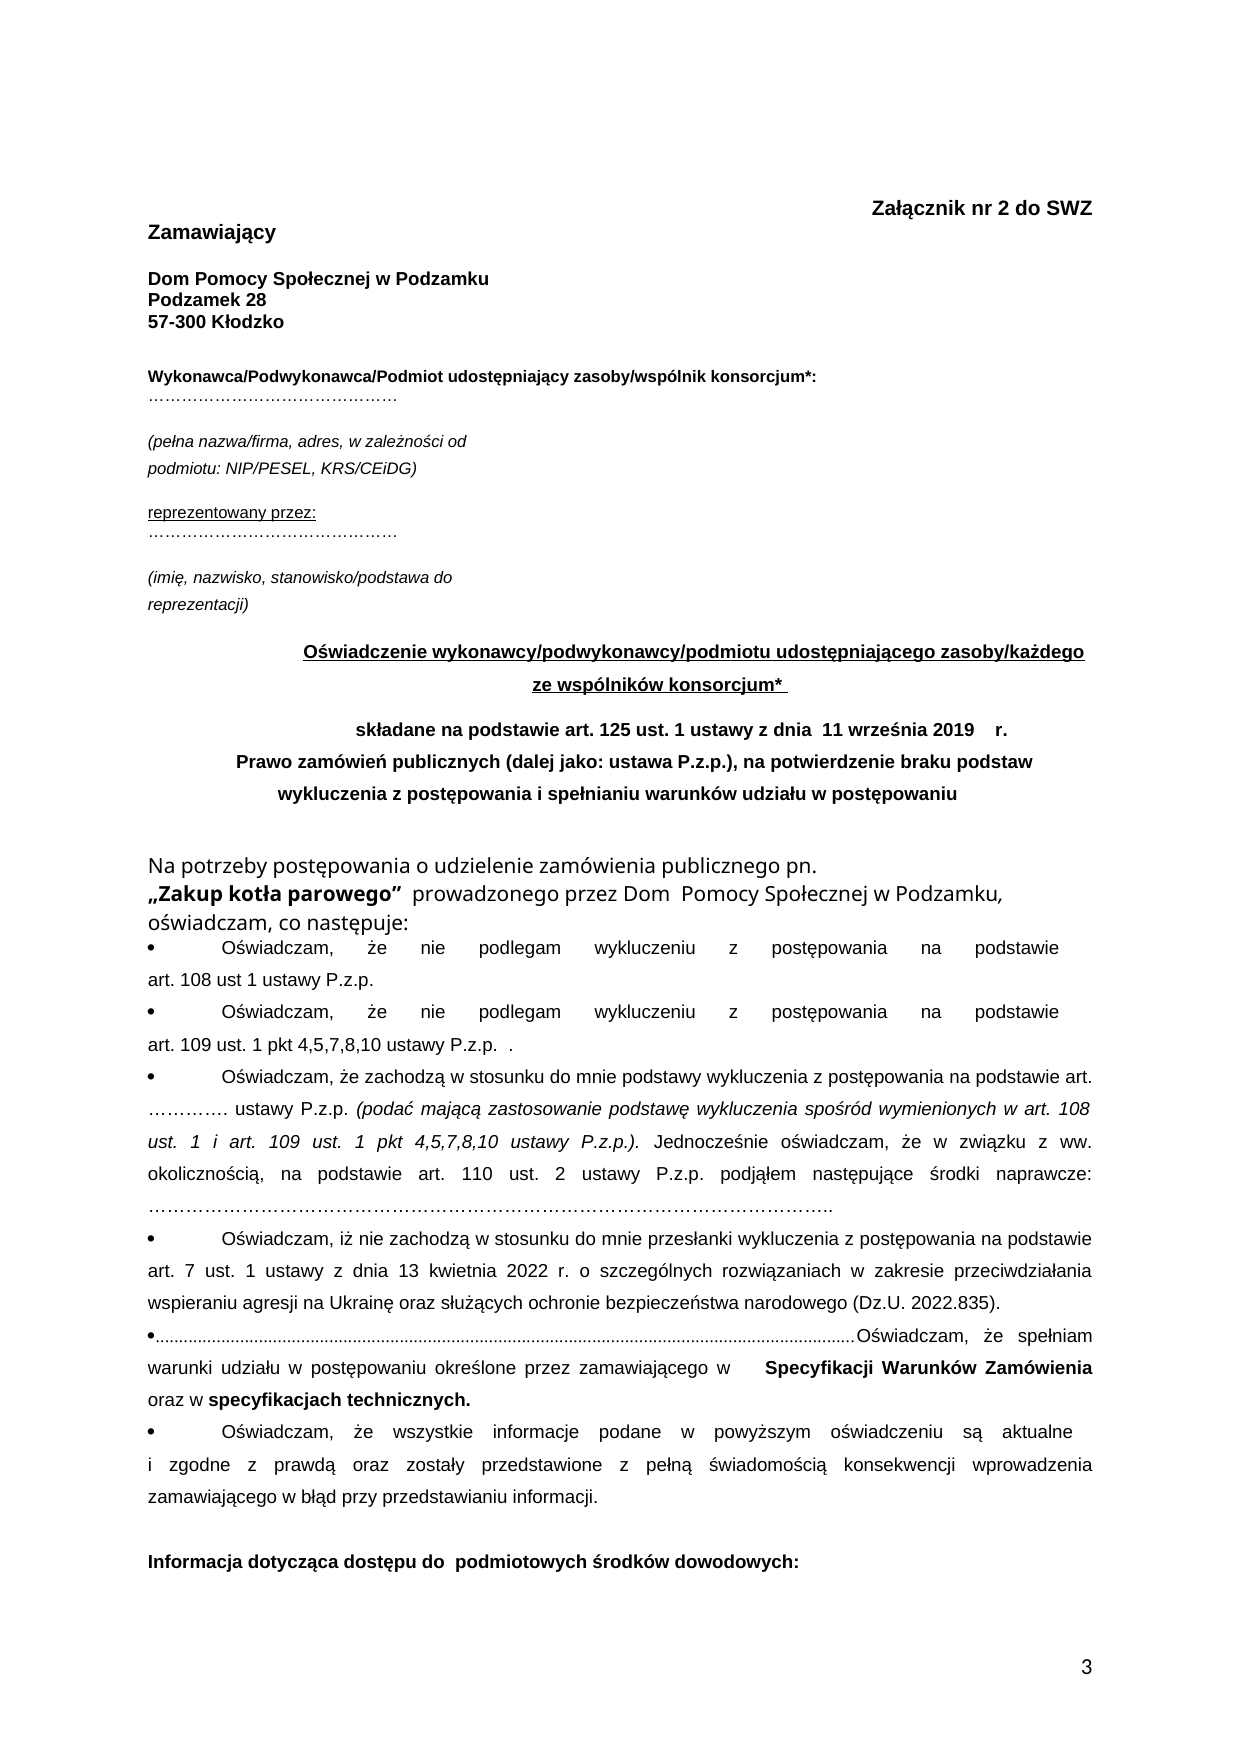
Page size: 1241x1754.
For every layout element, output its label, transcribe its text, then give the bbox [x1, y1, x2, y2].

text „Zakup kotła parowego” prowadzonego przez Dom Pomocy Społecznej w Podzamku, oświadczam, co następuje: [148, 879, 1093, 936]
text Dom Pomocy Społecznej w Podzamku [148, 267, 1093, 289]
text (imię, nazwisko, stanowisko/podstawa do [148, 560, 472, 587]
list Oświadczam, że zachodzą w stosunku do mnie podstawy wykluczenia z postępowania na podstawie art. …………. ustawy P.z.p. (podać mającą zastosowanie podstawę wykluczenia spośród wymienionych w art. 108 ust. 1 i art. 109 ust. 1 pkt 4,5,7,8,10 ustawy P.z.p.). Jednocześnie oświadczam, że w związku z ww. okolicznością, na podstawie art. 110 ust. 2 ustawy P.z.p. podjąłem następujące środki naprawcze: ……………………………………………………………………………………………….. [148, 1066, 1093, 1217]
list Oświadczam, że nie podlegam wykluczeniu z postępowania na podstawie art. 108 ust 1 ustawy P.z.p. [148, 936, 1093, 990]
text reprezentowany przez: [148, 495, 1093, 522]
text Prawo zamówień publicznych (dalej jako: ustawa P.z.p.), na potwierdzenie braku podstaw [148, 751, 1093, 772]
list Oświadczam, iż nie zachodzą w stosunku do mnie przesłanki wykluczenia z postępowania na podstawie art. 7 ust. 1 ustawy z dnia 13 kwietnia 2022 r. o szczególnych rozwiązaniach w zakresie przeciwdziałania wspieraniu agresji na Ukrainę oraz służących ochronie bezpieczeństwa narodowego (Dz.U. 2022.835). [148, 1227, 1093, 1314]
list Oświadczam, że spełniam warunki udziału w postępowaniu określone przez zamawiającego w Specyfikacji Warunków Zamówienia oraz w specyfikacjach technicznych. [148, 1324, 1093, 1411]
list Oświadczam, że nie podlegam wykluczeniu z postępowania na podstawie art. 109 ust. 1 pkt 4,5,7,8,10 ustawy P.z.p. . [148, 1001, 1093, 1055]
text Podzamek 28 [148, 289, 1093, 311]
text Załącznik nr 2 do SWZ [221, 196, 1093, 219]
text składane na podstawie art. 125 ust. 1 ustawy z dnia 11 września 2019 r. [148, 718, 1093, 740]
text wykluczenia z postępowania i spełnianiu warunków udziału w postępowaniu [148, 783, 1093, 804]
text reprezentacji) [148, 587, 472, 614]
text Informacja dotycząca dostępu do podmiotowych środków dowodowych: [148, 1551, 1093, 1572]
text Wykonawca/Podwykonawca/Podmiot udostępniający zasoby/wspólnik konsorcjum*: [148, 359, 1093, 386]
text ……………………………………… [148, 522, 472, 541]
text ……………………………………… [148, 386, 472, 405]
text Zamawiający [148, 219, 1093, 243]
text Na potrzeby postępowania o udzielenie zamówienia publicznego pn. [148, 851, 1093, 879]
list Oświadczam, że wszystkie informacje podane w powyższym oświadczeniu są aktualne i zgodne z prawdą oraz zostały przedstawione z pełną świadomością konsekwencji wprowadzenia zamawiającego w błąd przy przedstawianiu informacji. [148, 1421, 1093, 1508]
text (pełna nazwa/firma, adres, w zależności od podmiotu: NIP/PESEL, KRS/CEiDG) [148, 424, 472, 478]
text Oświadczenie wykonawcy/podwykonawcy/podmiotu udostępniającego zasoby/każdego ze wspólników konsorcjum* [221, 641, 1093, 695]
text 57-300 Kłodzko [148, 311, 1093, 332]
